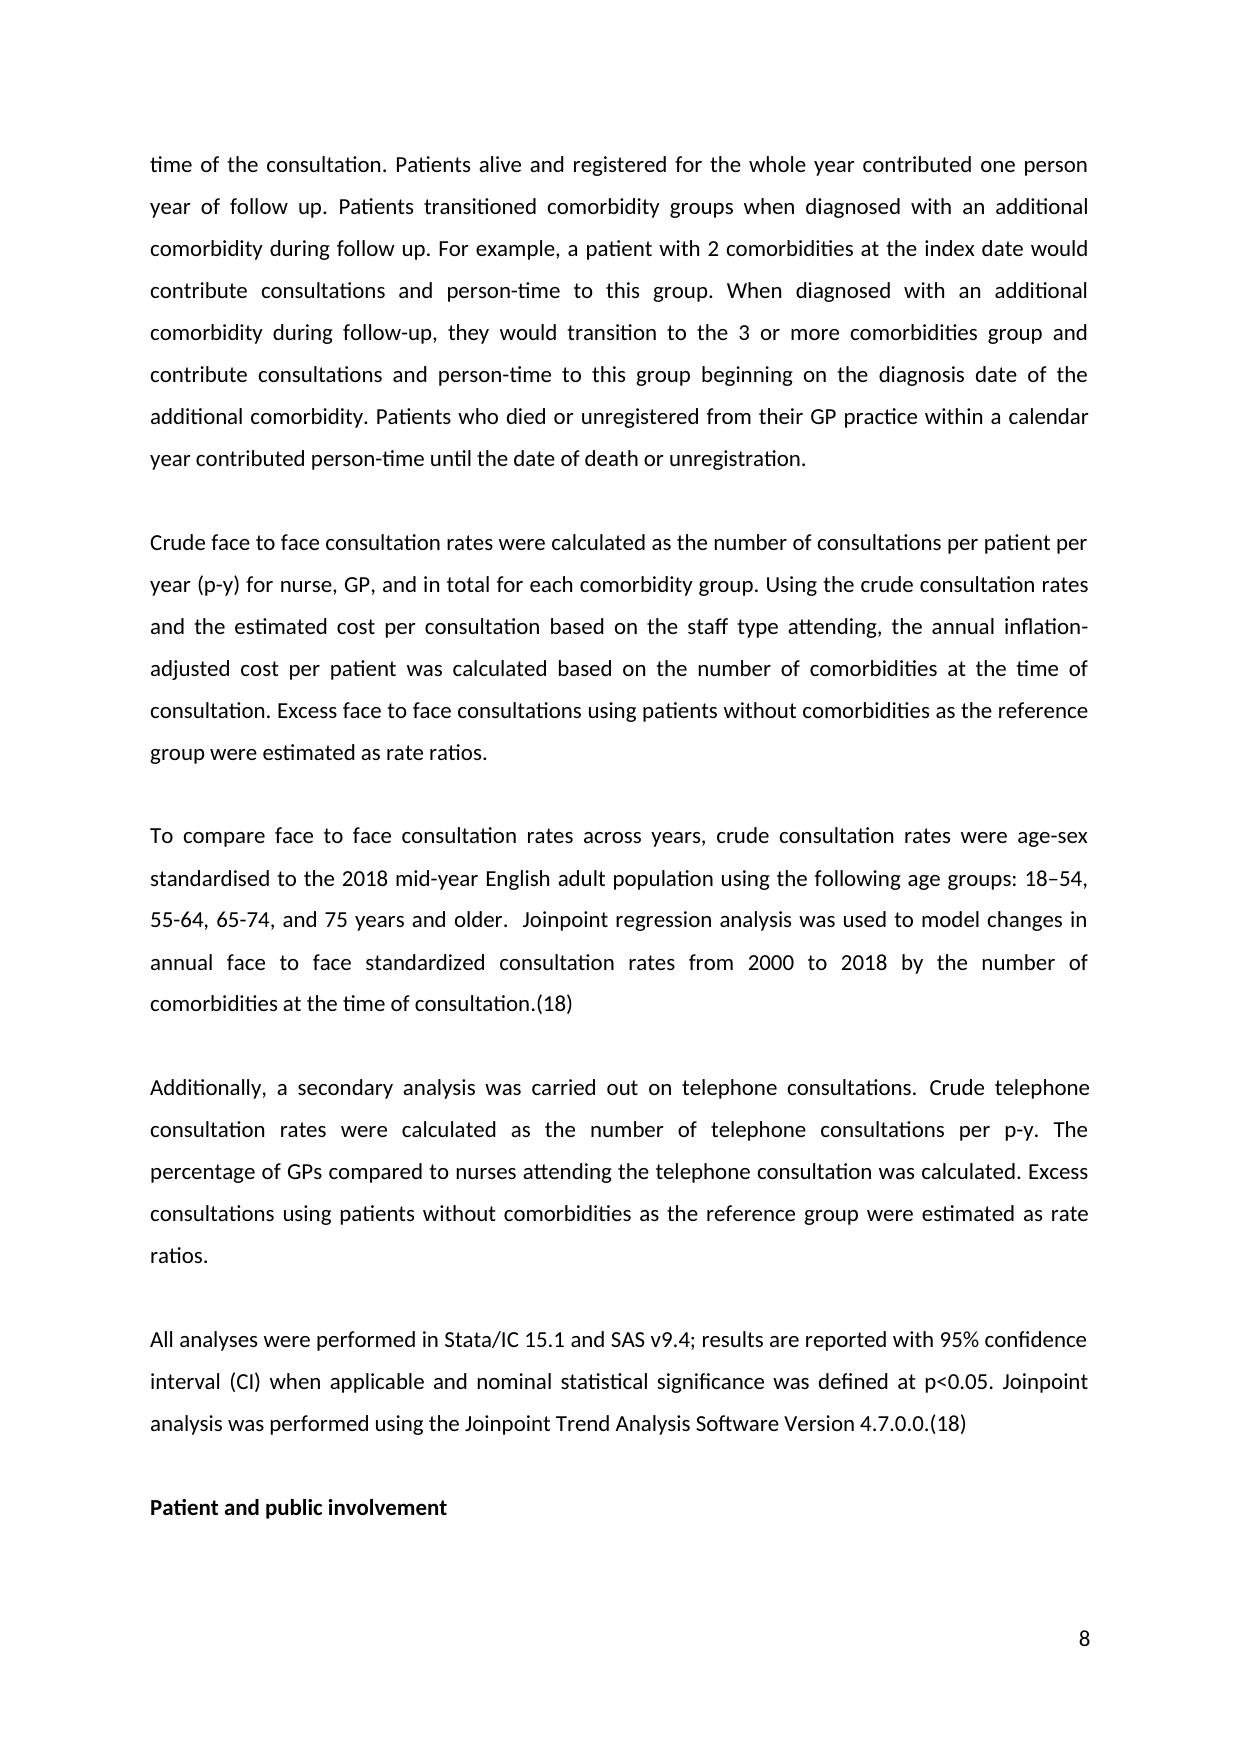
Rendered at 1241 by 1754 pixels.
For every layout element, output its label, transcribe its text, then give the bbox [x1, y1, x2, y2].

text All analyses were performed in Stata/IC 15.1 and SAS v9.4; results are reported with 95% confidence interval (CI) when applicable and nominal statistical significance was defined at p<0.05. Joinpoint analysis was performed using the Joinpoint Trend Analysis Software Version 4.7.0.0.(18) [150, 1325, 1090, 1437]
text Patient and public involvement [150, 1493, 1090, 1521]
text Additionally, a secondary analysis was carried out on telephone consultations. Crude telephone consultation rates were calculated as the number of telephone consultations per p-y. The percentage of GPs compared to nurses attending the telephone consultation was calculated. Excess consultations using patients without comorbidities as the reference group were estimated as rate ratios. [150, 1073, 1090, 1269]
text Crude face to face consultation rates were calculated as the number of consultations per patient per year (p-y) for nurse, GP, and in total for each comorbidity group. Using the crude consultation rates and the estimated cost per consultation based on the staff type attending, the annual inflation-adjusted cost per patient was calculated based on the number of comorbidities at the time of consultation. Excess face to face consultations using patients without comorbidities as the reference group were estimated as rate ratios. [150, 528, 1090, 766]
text To compare face to face consultation rates across years, crude consultation rates were age-sex standardised to the 2018 mid-year English adult population using the following age groups: 18–54, 55-64, 65-74, and 75 years and older. Joinpoint regression analysis was used to model changes in annual face to face standardized consultation rates from 2000 to 2018 by the number of comorbidities at the time of consultation.(18) [150, 822, 1090, 1018]
